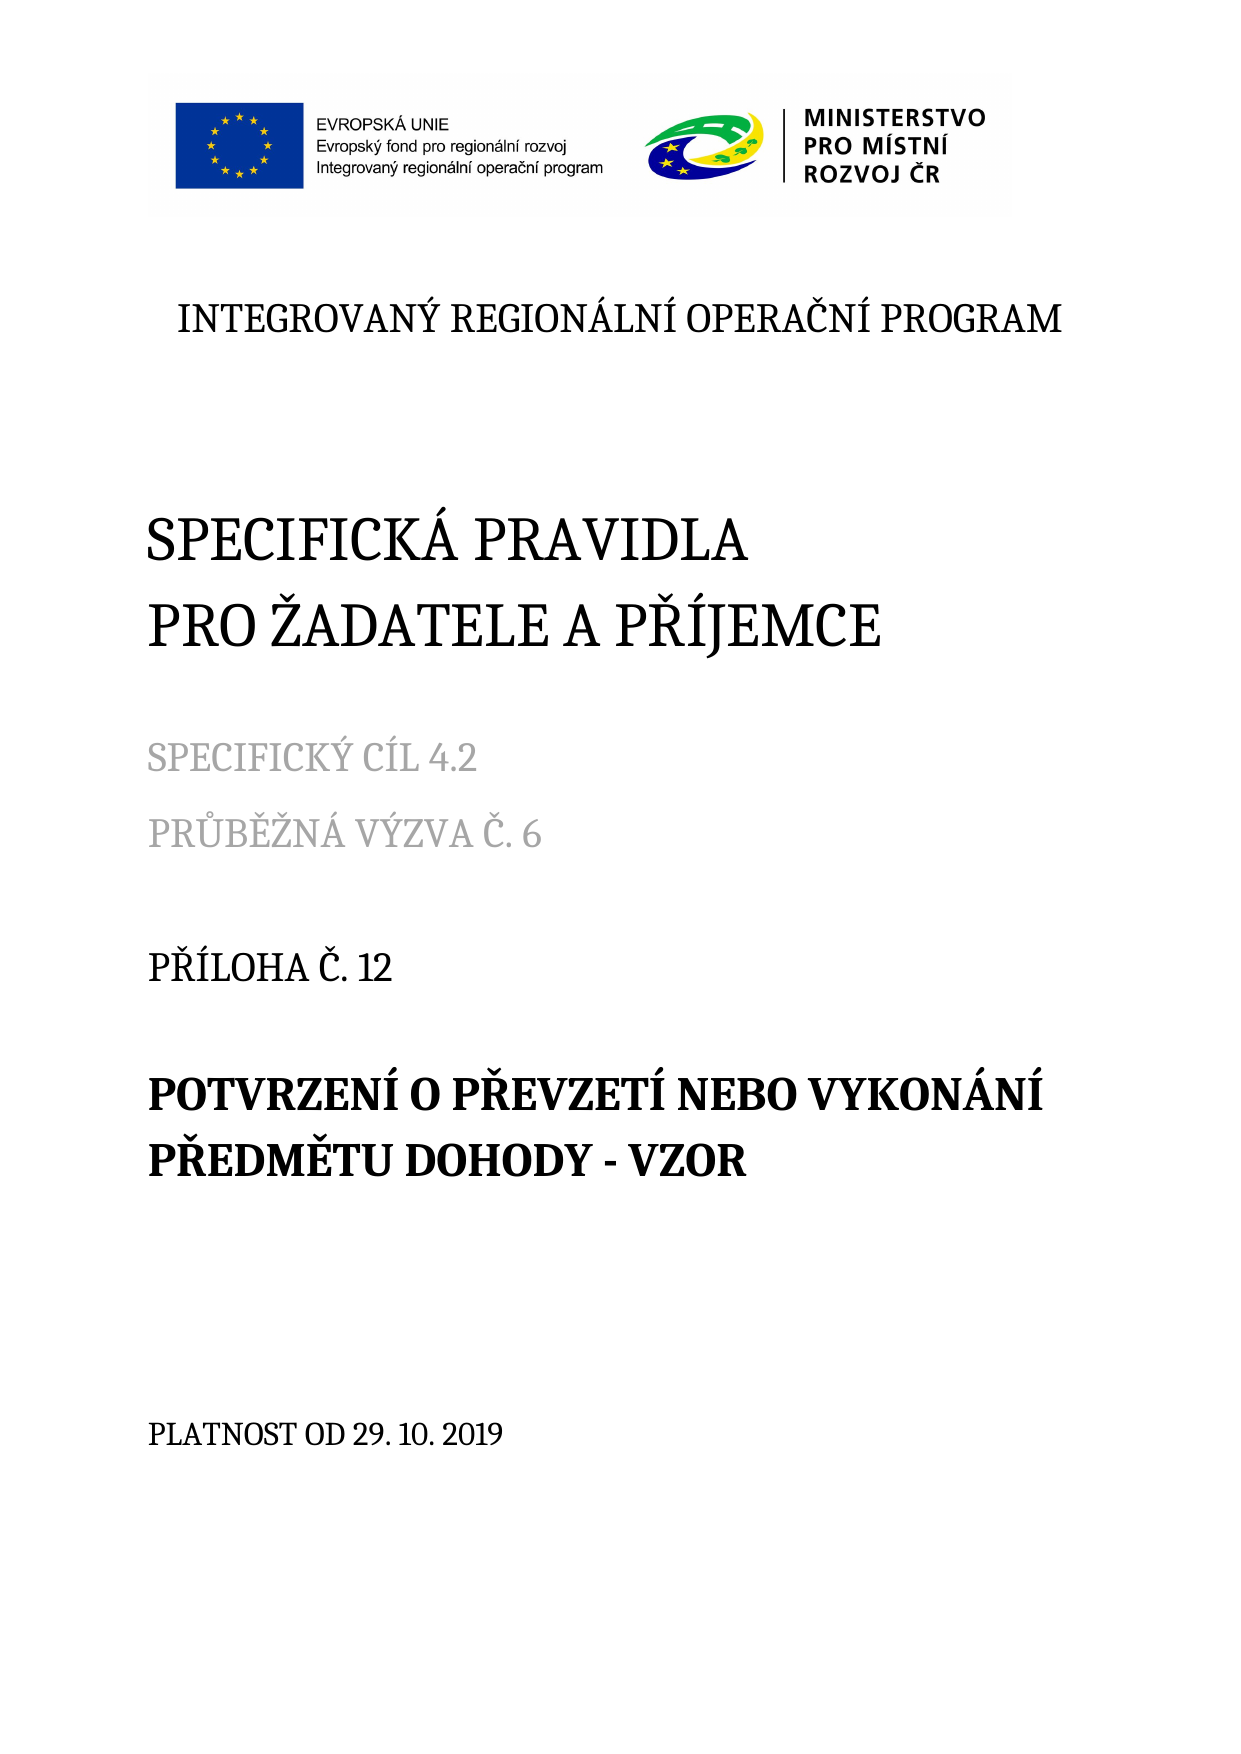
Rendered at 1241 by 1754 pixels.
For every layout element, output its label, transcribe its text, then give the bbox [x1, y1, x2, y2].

text INTEGROVANÝ REGIONÁLNÍ OPERAČNÍ PROGRAM [148, 295, 1093, 343]
text PŘÍLOHA Č. 12 [148, 944, 1093, 992]
text SPECIFICKÝ CÍL 4.2 [148, 734, 1093, 782]
picture [147, 73, 1013, 217]
text průběžná výzva č. 6 [148, 810, 1093, 858]
text PRO ŽADATELE A PŘÍJEMCE [148, 591, 1093, 662]
text PLATNOST OD 29. 10. 2019 [148, 1415, 1093, 1454]
text SPECIFICKÁ PRAVIDLA [148, 504, 1093, 576]
text POTVRZENÍ O PŘEVZETÍ NEBO VYKONÁNÍ PŘEDMĚTU DOHODY - VZOR [148, 1067, 1093, 1188]
